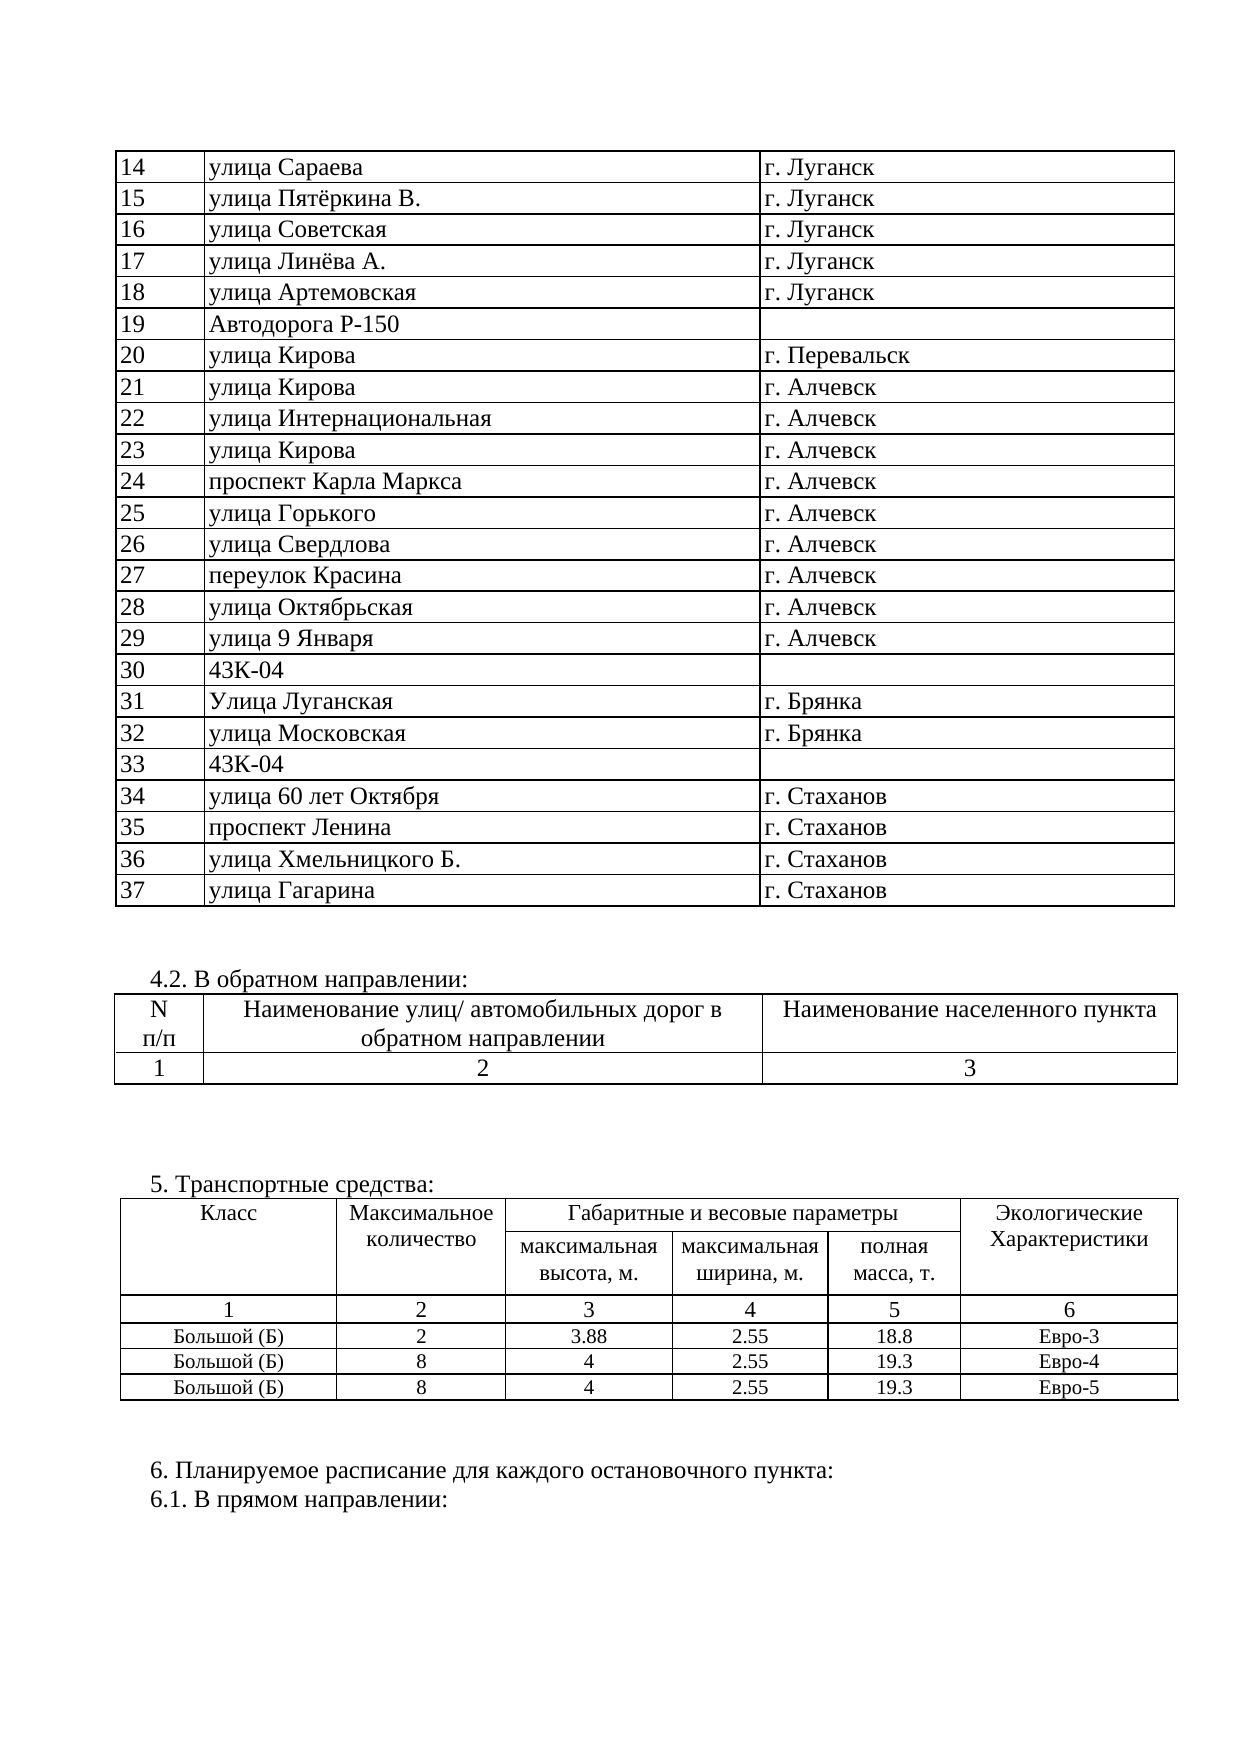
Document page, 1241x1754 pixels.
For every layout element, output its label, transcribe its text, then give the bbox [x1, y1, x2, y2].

table_cell г. Перевальск [761, 340, 1174, 370]
table_cell 2 [204, 1053, 762, 1083]
table_cell 20 [117, 340, 204, 370]
table_cell 21 [117, 372, 204, 402]
table_cell 6 [961, 1296, 1177, 1322]
table_cell 3 [506, 1296, 672, 1322]
table_cell [761, 309, 1174, 339]
table_cell г. Алчевск [761, 466, 1174, 496]
table_cell 2.55 [673, 1349, 827, 1373]
table_cell улица Московская [205, 718, 759, 748]
table_cell 3 [763, 1052, 1177, 1083]
table_cell г. Алчевск [761, 498, 1174, 527]
table_cell переулок Красина [205, 561, 759, 590]
table_cell г. Брянка [761, 686, 1174, 716]
table_cell 15 [117, 183, 204, 213]
table_cell г. Алчевск [761, 372, 1174, 402]
table_cell 35 [117, 812, 204, 842]
table_cell 4 [673, 1296, 827, 1322]
table_cell 1 [121, 1296, 336, 1322]
table_cell максимальная высота, м. [506, 1232, 672, 1294]
table_cell 23 [117, 435, 204, 464]
table_cell 18.8 [829, 1324, 960, 1348]
table_cell Большой (Б) [121, 1324, 336, 1348]
table_cell 22 [117, 403, 204, 433]
table_cell полная масса, т. [829, 1232, 960, 1294]
table_cell улица Гагарина [205, 875, 759, 905]
table_cell 18 [117, 277, 204, 307]
table_cell 31 [117, 686, 204, 716]
table_cell г. Алчевск [761, 592, 1174, 622]
text 4.2. В обратном направлении: [150, 964, 1090, 993]
table_cell г. Брянка [761, 718, 1174, 748]
table_cell 2.55 [673, 1324, 827, 1348]
table_cell улица Октябрьская [205, 592, 759, 622]
text 5. Транспортные средства: [150, 1169, 1090, 1197]
table_cell улица Интернациональная [205, 403, 759, 433]
table_cell 34 [117, 781, 204, 811]
table_cell г. Луганск [761, 152, 1174, 181]
text 6.1. В прямом направлении: [150, 1484, 1090, 1513]
table_cell улица 9 Января [205, 623, 759, 653]
table_cell 16 [117, 215, 204, 244]
table_cell 2 [337, 1324, 505, 1348]
table_cell г. Луганск [761, 246, 1174, 276]
table_cell г. Алчевск [761, 403, 1174, 433]
table_cell Большой (Б) [121, 1375, 336, 1399]
table_cell 19.3 [829, 1349, 960, 1373]
table_cell 19.3 [829, 1375, 960, 1399]
table_cell Евро-5 [961, 1375, 1177, 1399]
table_cell г. Луганск [761, 183, 1174, 213]
table_cell 32 [117, 718, 204, 748]
table_cell улица Советская [205, 215, 759, 244]
table_cell улица Кирова [205, 340, 759, 370]
table_header Габаритные и весовые параметры [506, 1199, 960, 1231]
table_cell г. Алчевск [761, 435, 1174, 464]
table_header Максимальное количество [337, 1199, 505, 1294]
table_cell Евро-4 [961, 1349, 1177, 1373]
table_cell 2.55 [673, 1375, 827, 1399]
table_cell г. Стаханов [761, 875, 1174, 905]
table_cell 30 [117, 655, 204, 685]
table_cell Большой (Б) [121, 1349, 336, 1373]
table_cell 19 [117, 309, 204, 339]
table_cell г. Стаханов [761, 812, 1174, 842]
table_cell Евро-3 [961, 1324, 1177, 1348]
table_cell г. Алчевск [761, 623, 1174, 653]
table_cell 14 [117, 152, 204, 181]
table_cell проспект Ленина [205, 812, 759, 842]
table_cell 24 [117, 466, 204, 496]
table_cell 26 [117, 529, 204, 559]
table_cell улица Свердлова [205, 529, 759, 559]
table_cell 3.88 [506, 1324, 672, 1348]
table_cell г. Алчевск [761, 529, 1174, 559]
table_cell 37 [117, 875, 204, 905]
table_header N п/п [115, 995, 203, 1052]
table_cell улица Сараева [205, 152, 759, 181]
table_cell Улица Луганская [205, 686, 759, 716]
table_cell 2 [337, 1296, 505, 1322]
table_cell 36 [117, 844, 204, 873]
table_cell [761, 655, 1174, 685]
table_cell 8 [337, 1375, 505, 1399]
table_cell г. Луганск [761, 215, 1174, 244]
table_cell улица Артемовская [205, 277, 759, 307]
table_cell улица Кирова [205, 372, 759, 402]
table_cell 1 [115, 1053, 203, 1083]
table_cell 33 [117, 749, 204, 779]
table_cell Автодорога Р-150 [205, 309, 759, 339]
table_cell 4 [506, 1375, 672, 1399]
table_header Наименование населенного пункта [763, 995, 1177, 1052]
table_cell улица Кирова [205, 435, 759, 464]
table_cell 43К-04 [205, 749, 759, 779]
table_cell 5 [829, 1296, 960, 1322]
table_cell г. Стаханов [761, 781, 1174, 811]
table_header Наименование улиц/ автомобильных дорог в обратном направлении [204, 995, 762, 1052]
table_cell улица 60 лет Октября [205, 781, 759, 811]
table_cell г. Луганск [761, 277, 1174, 307]
text 6. Планируемое расписание для каждого остановочного пункта: [150, 1456, 1090, 1484]
table_cell улица Хмельницкого Б. [205, 844, 759, 873]
table_cell 28 [117, 592, 204, 622]
table_cell г. Стаханов [761, 844, 1174, 873]
table_cell г. Алчевск [761, 561, 1174, 590]
table_cell 29 [117, 623, 204, 653]
table_cell проспект Карла Маркса [205, 466, 759, 496]
table_cell 8 [337, 1349, 505, 1373]
table_cell улица Горького [205, 498, 759, 527]
table_cell 4 [506, 1349, 672, 1373]
table_cell 43К-04 [205, 655, 759, 685]
table_cell улица Линёва А. [205, 246, 759, 276]
table_cell [761, 749, 1174, 779]
table_cell 27 [117, 561, 204, 590]
table_cell 25 [117, 498, 204, 527]
table_header Класс [121, 1199, 336, 1294]
table_cell улица Пятёркина В. [205, 183, 759, 213]
table_header Экологические Характеристики [961, 1199, 1177, 1294]
table_cell 17 [117, 246, 204, 276]
table_cell максимальная ширина, м. [673, 1232, 827, 1294]
